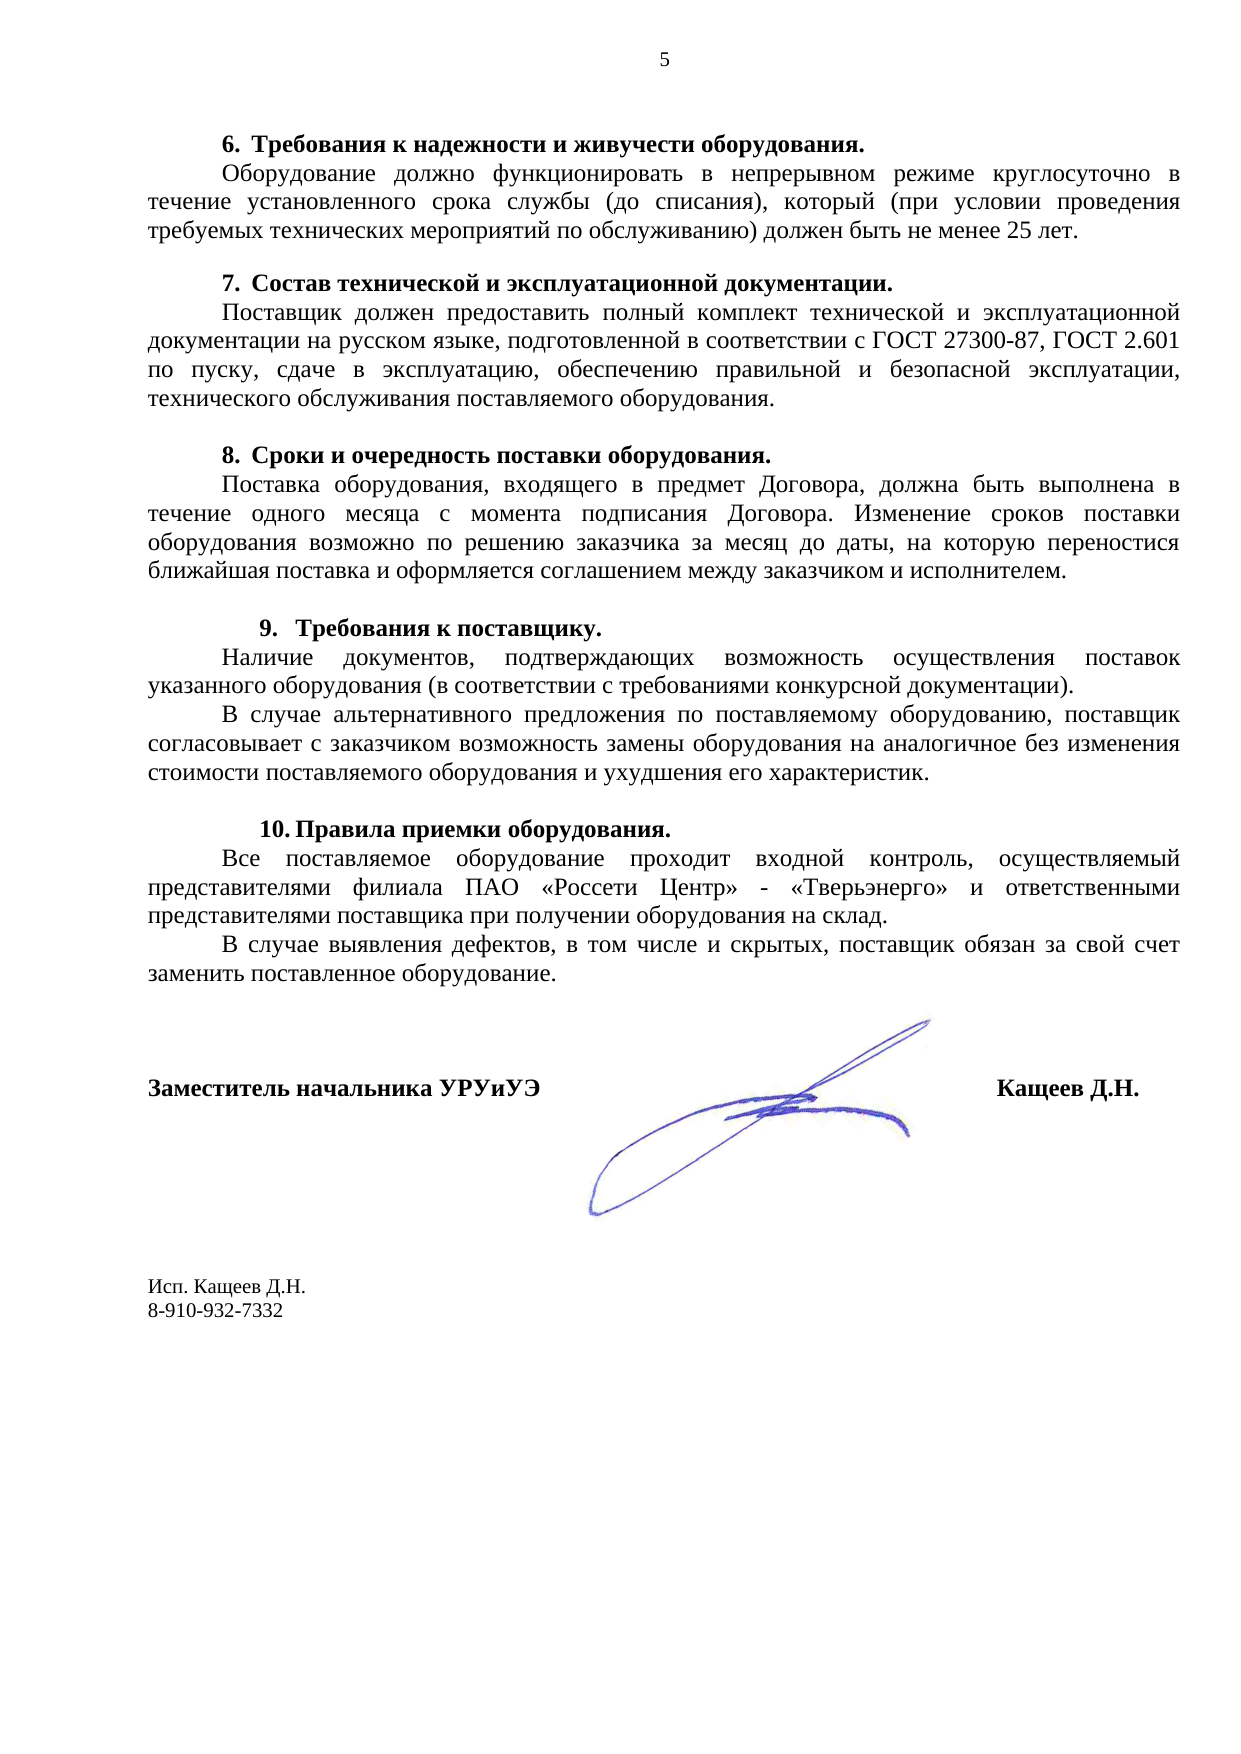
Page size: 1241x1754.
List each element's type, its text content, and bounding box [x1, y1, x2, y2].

text Поставщик должен предоставить полный комплект технической и эксплуатационной документации на русском языке, подготовленной в соответствии с ГОСТ 27300-87, ГОСТ 2.601 по пуску, сдаче в эксплуатацию, обеспечению правильной и безопасной эксплуатации, технического обслуживания поставляемого оборудования. [148, 297, 1181, 412]
text 8-910-932-7332 [148, 1298, 1181, 1322]
text Наличие документов, подтверждающих возможность осуществления поставок указанного оборудования (в соответствии с требованиями конкурсной документации). [148, 642, 1181, 699]
text Поставка оборудования, входящего в предмет Договора, должна быть выполнена в течение одного месяца с момента подписания Договора. Изменение сроков поставки оборудования возможно по решению заказчика за месяц до даты, на которую переностися ближайшая поставка и оформляется соглашением между заказчиком и исполнителем. [148, 469, 1181, 584]
list Требования к поставщику. [223, 613, 1181, 642]
text В случае альтернативного предложения по поставляемому оборудованию, поставщик согласовывает с заказчиком возможность замены оборудования на аналогичное без изменения стоимости поставляемого оборудования и ухудшения его характеристик. [148, 699, 1181, 785]
text Все поставляемое оборудование проходит входной контроль, осуществляемый представителями филиала ПАО «Россети Центр» - «Тверьэнерго» и ответственными представителями поставщика при получении оборудования на склад. [148, 843, 1181, 929]
text Оборудование должно функционировать в непрерывном режиме круглосуточно в течение установленного срока службы (до списания), который (при условии проведения требуемых технических мероприятий по обслуживанию) должен быть не менее 25 лет. [148, 158, 1181, 244]
list Правила приемки оборудования. [223, 814, 1181, 843]
text В случае выявления дефектов, в том числе и скрытых, поставщик обязан за свой счет заменить поставленное оборудование. [148, 929, 1181, 987]
list Состав технической и эксплуатационной документации. [222, 268, 1181, 297]
list Требования к надежности и живучести оборудования. [222, 129, 1181, 158]
text Исп. Кащеев Д.Н. [148, 1274, 1181, 1298]
text Заместитель начальника УРУиУЭ Кащеев Д.Н. [148, 1073, 1181, 1102]
list Сроки и очередность поставки оборудования. [222, 440, 1181, 469]
